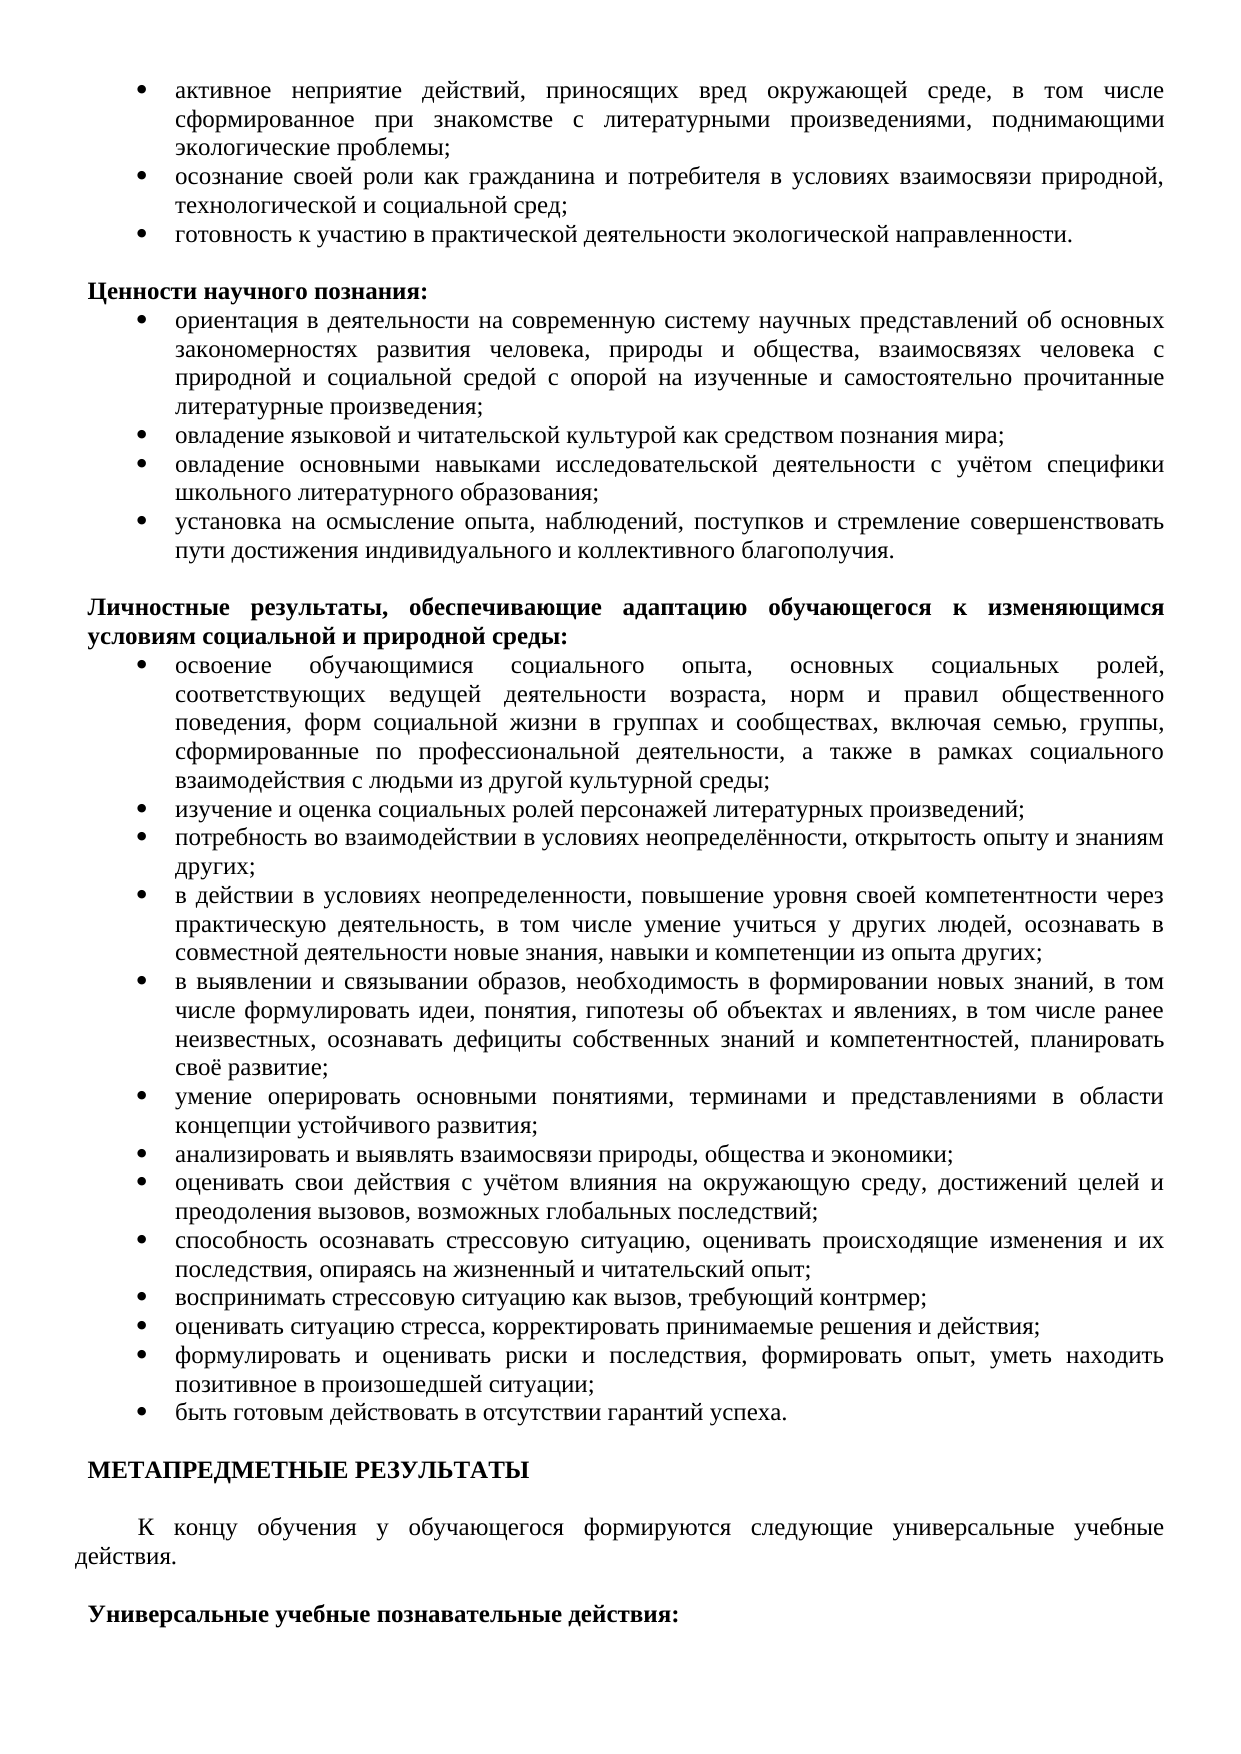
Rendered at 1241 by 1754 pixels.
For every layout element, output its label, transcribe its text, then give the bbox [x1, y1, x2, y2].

list изучение и оценка социальных ролей персонажей литературных произведений; [137, 794, 1165, 822]
list оценивать ситуацию стресса, корректировать принимаемые решения и действия; [137, 1311, 1165, 1340]
list ориентация в деятельности на современную систему научных представлений об основных закономерностях развития человека, природы и общества, взаимосвязях человека с природной и социальной средой с опорой на изученные и самостоятельно прочитанные литературные произведения; [137, 305, 1165, 420]
list анализировать и выявлять взаимосвязи природы, общества и экономики; [137, 1139, 1165, 1167]
text Универсальные учебные познавательные действия: [87, 1599, 1165, 1627]
text Ценности научного познания: [87, 276, 1165, 305]
text МЕТАПРЕДМЕТНЫЕ РЕЗУЛЬТАТЫ [87, 1455, 1165, 1484]
list активное неприятие действий, приносящих вред окружающей среде, в том числе сформированное при знакомстве с литературными произведениями, поднимающими экологические проблемы; [137, 75, 1165, 161]
list в действии в условиях неопределенности, повышение уровня своей компетентности через практическую деятельность, в том числе умение учиться у других людей, осознавать в совместной деятельности новые знания, навыки и компетенции из опыта других; [137, 880, 1165, 966]
list способность осознавать стрессовую ситуацию, оценивать происходящие изменения и их последствия, опираясь на жизненный и читательский опыт; [137, 1225, 1165, 1282]
list освоение обучающимися социального опыта, основных социальных ролей, соответствующих ведущей деятельности возраста, норм и правил общественного поведения, форм социальной жизни в группах и сообществах, включая семью, группы, сформированные по профессиональной деятельности, а также в рамках социального взаимодействия с людьми из другой культурной среды; [137, 650, 1165, 794]
list потребность во взаимодействии в условиях неопределённости, открытость опыту и знаниям других; [137, 822, 1165, 880]
list формулировать и оценивать риски и последствия, формировать опыт, уметь находить позитивное в произошедшей ситуации; [137, 1340, 1165, 1397]
list осознание своей роли как гражданина и потребителя в условиях взаимосвязи природной, технологической и социальной сред; [137, 161, 1165, 219]
list установка на осмысление опыта, наблюдений, поступков и стремление совершенствовать пути достижения индивидуального и коллективного благополучия. [137, 506, 1165, 564]
text Личностные результаты, обеспечивающие адаптацию обучающегося к изменяющимся условиям социальной и природной среды: [87, 592, 1165, 650]
list овладение основными навыками исследовательской деятельности с учётом специфики школьного литературного образования; [137, 449, 1165, 506]
text К концу обучения у обучающегося формируются следующие универсальные учебные действия. [75, 1512, 1165, 1570]
list оценивать свои действия с учётом влияния на окружающую среду, достижений целей и преодоления вызовов, возможных глобальных последствий; [137, 1167, 1165, 1225]
list в выявлении и связывании образов, необходимость в формировании новых знаний, в том числе формулировать идеи, понятия, гипотезы об объектах и явлениях, в том числе ранее неизвестных, осознавать дефициты собственных знаний и компетентностей, планировать своё развитие; [137, 966, 1165, 1081]
list умение оперировать основными понятиями, терминами и представлениями в области концепции устойчивого развития; [137, 1081, 1165, 1139]
list воспринимать стрессовую ситуацию как вызов, требующий контрмер; [137, 1282, 1165, 1311]
list готовность к участию в практической деятельности экологической направленности. [137, 219, 1165, 247]
list овладение языковой и читательской культурой как средством познания мира; [137, 420, 1165, 449]
list быть готовым действовать в отсутствии гарантий успеха. [137, 1397, 1165, 1426]
